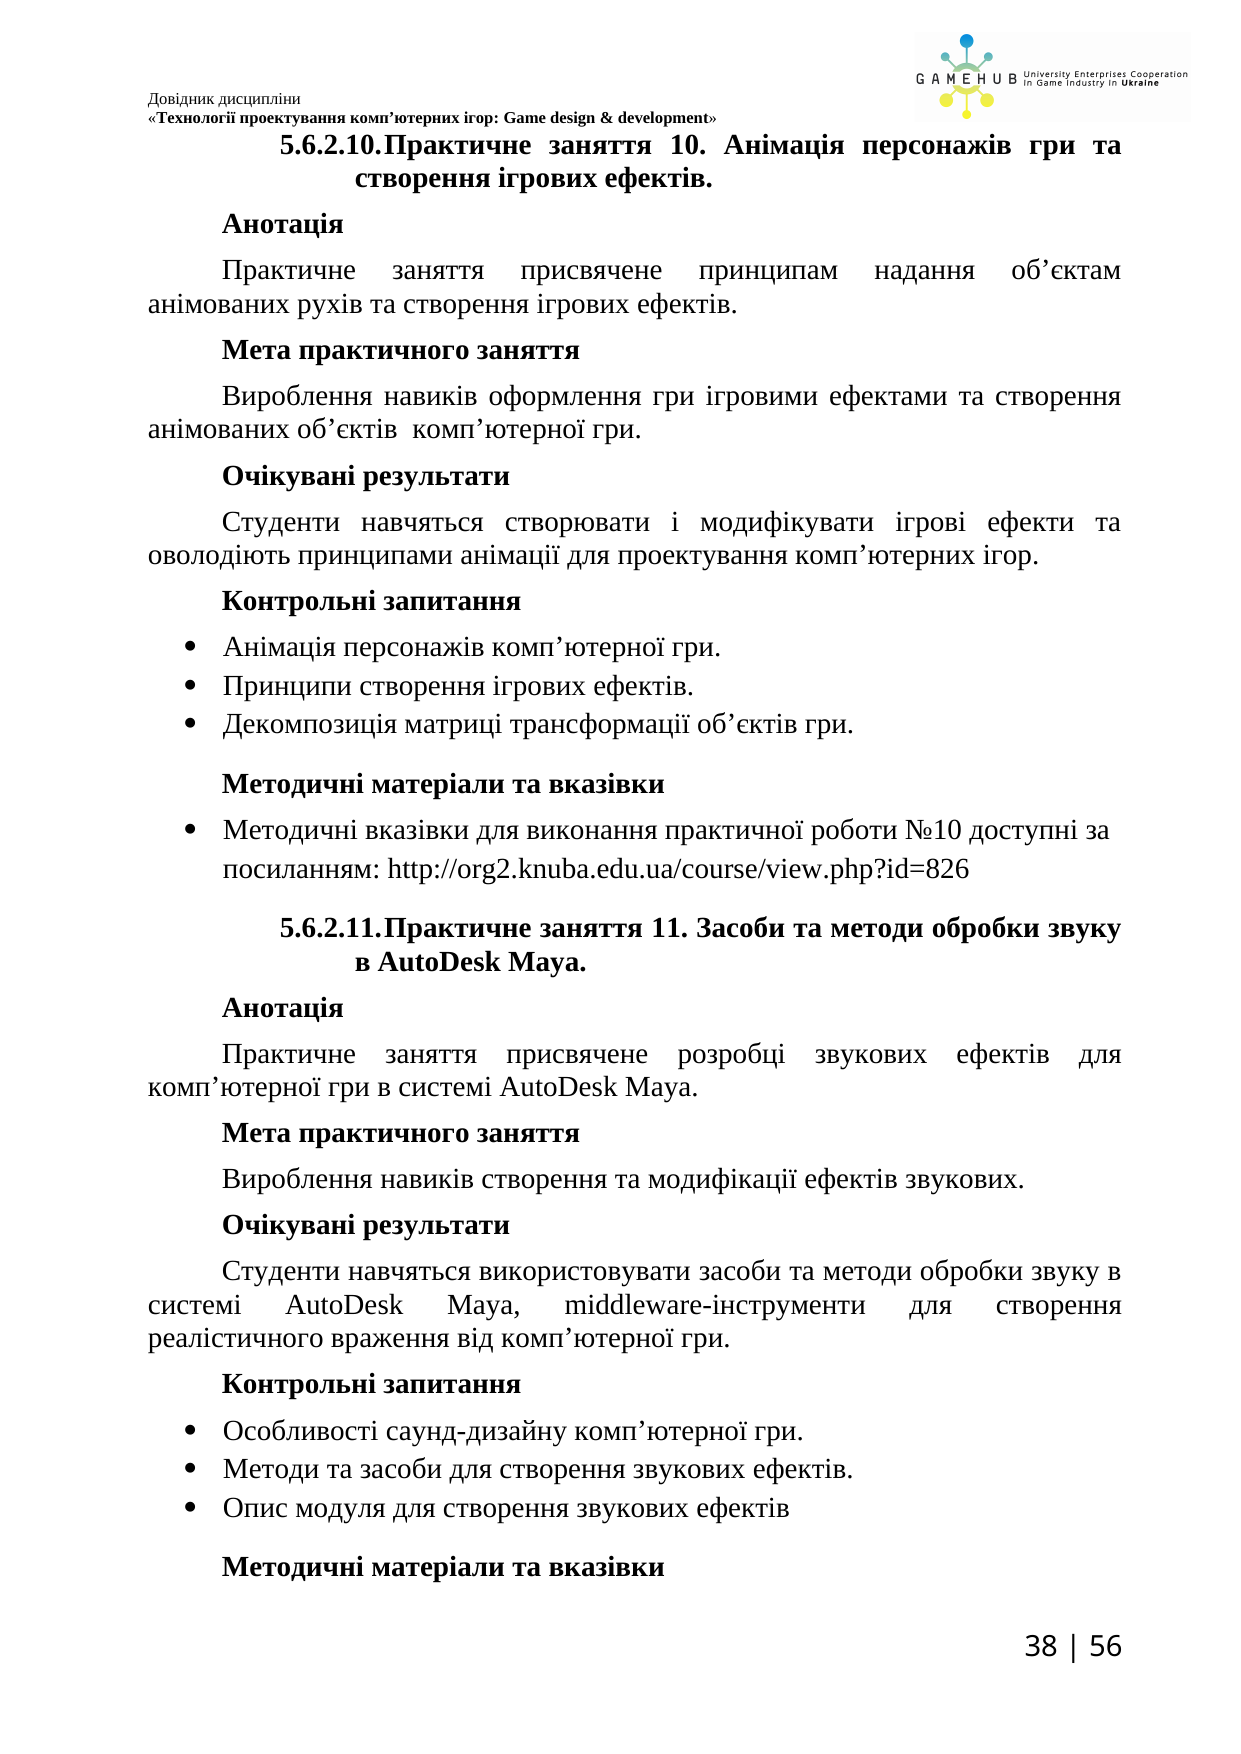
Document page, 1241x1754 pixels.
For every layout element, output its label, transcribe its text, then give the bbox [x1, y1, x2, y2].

text Студенти навчяться використовувати засоби та методи обробки звуку в системі AutoDesk Maya, middlewarе-інструменти для створення реалістичного враження від комп’ютерної гри. [148, 1253, 1122, 1354]
text Очікувані результати [148, 458, 1122, 491]
text Анотація [148, 206, 1122, 240]
list Вироблення навиків оформлення гри ігровими ефектами та створення анімованих об’єктів комп’ютерної гри. [148, 378, 1122, 445]
list Опис модуля для створення звукових ефектів [185, 1490, 1122, 1524]
text Практичне заняття присвячене розробці звукових ефектів для комп’ютерної гри в системі AutoDesk Maya. [148, 1036, 1122, 1103]
list Анімація персонажів комп’ютерної гри. [185, 629, 1122, 663]
list Практичне заняття 11. Засоби та методи обробки звуку в AutoDesk Maya. [279, 910, 1122, 977]
list Особливості саунд-дизайну комп’ютерної гри. [185, 1413, 1122, 1446]
list Принципи створення ігрових ефектів. [185, 668, 1122, 702]
text Студенти навчяться створювати і модифікувати ігрові ефекти та оволодіють принципами анімації для проектування комп’ютерних ігор. [148, 504, 1122, 571]
text Методичні матеріали та вказівки [148, 766, 1122, 800]
text Очікувані результати [148, 1207, 1122, 1241]
text Контрольні запитання [148, 1367, 1122, 1400]
text Анотація [148, 990, 1122, 1023]
list Методи та засоби для створення звукових ефектів. [185, 1451, 1122, 1485]
list Практичне заняття 10. Анімація персонажів гри та створення ігрових ефектів. [279, 127, 1122, 194]
text Мета практичного заняття [148, 332, 1122, 366]
text Методичні матеріали та вказівки [148, 1549, 1122, 1583]
picture [914, 32, 1192, 122]
list Методичні вказівки для виконання практичної роботи №10 доступні за посиланням: http://org2.knuba.edu.ua/course/view.php?id=826 [185, 812, 1122, 884]
text Контрольні запитання [148, 583, 1122, 617]
text Мета практичного заняття [148, 1115, 1122, 1149]
list Вироблення навиків створення та модифікації ефектів звукових. [148, 1161, 1122, 1195]
text Практичне заняття присвячене принципам надання об’єктам анімованих рухів та створення ігрових ефектів. [148, 252, 1122, 319]
list Декомпозиція матриці трансформації об’єктів гри. [185, 707, 1122, 740]
